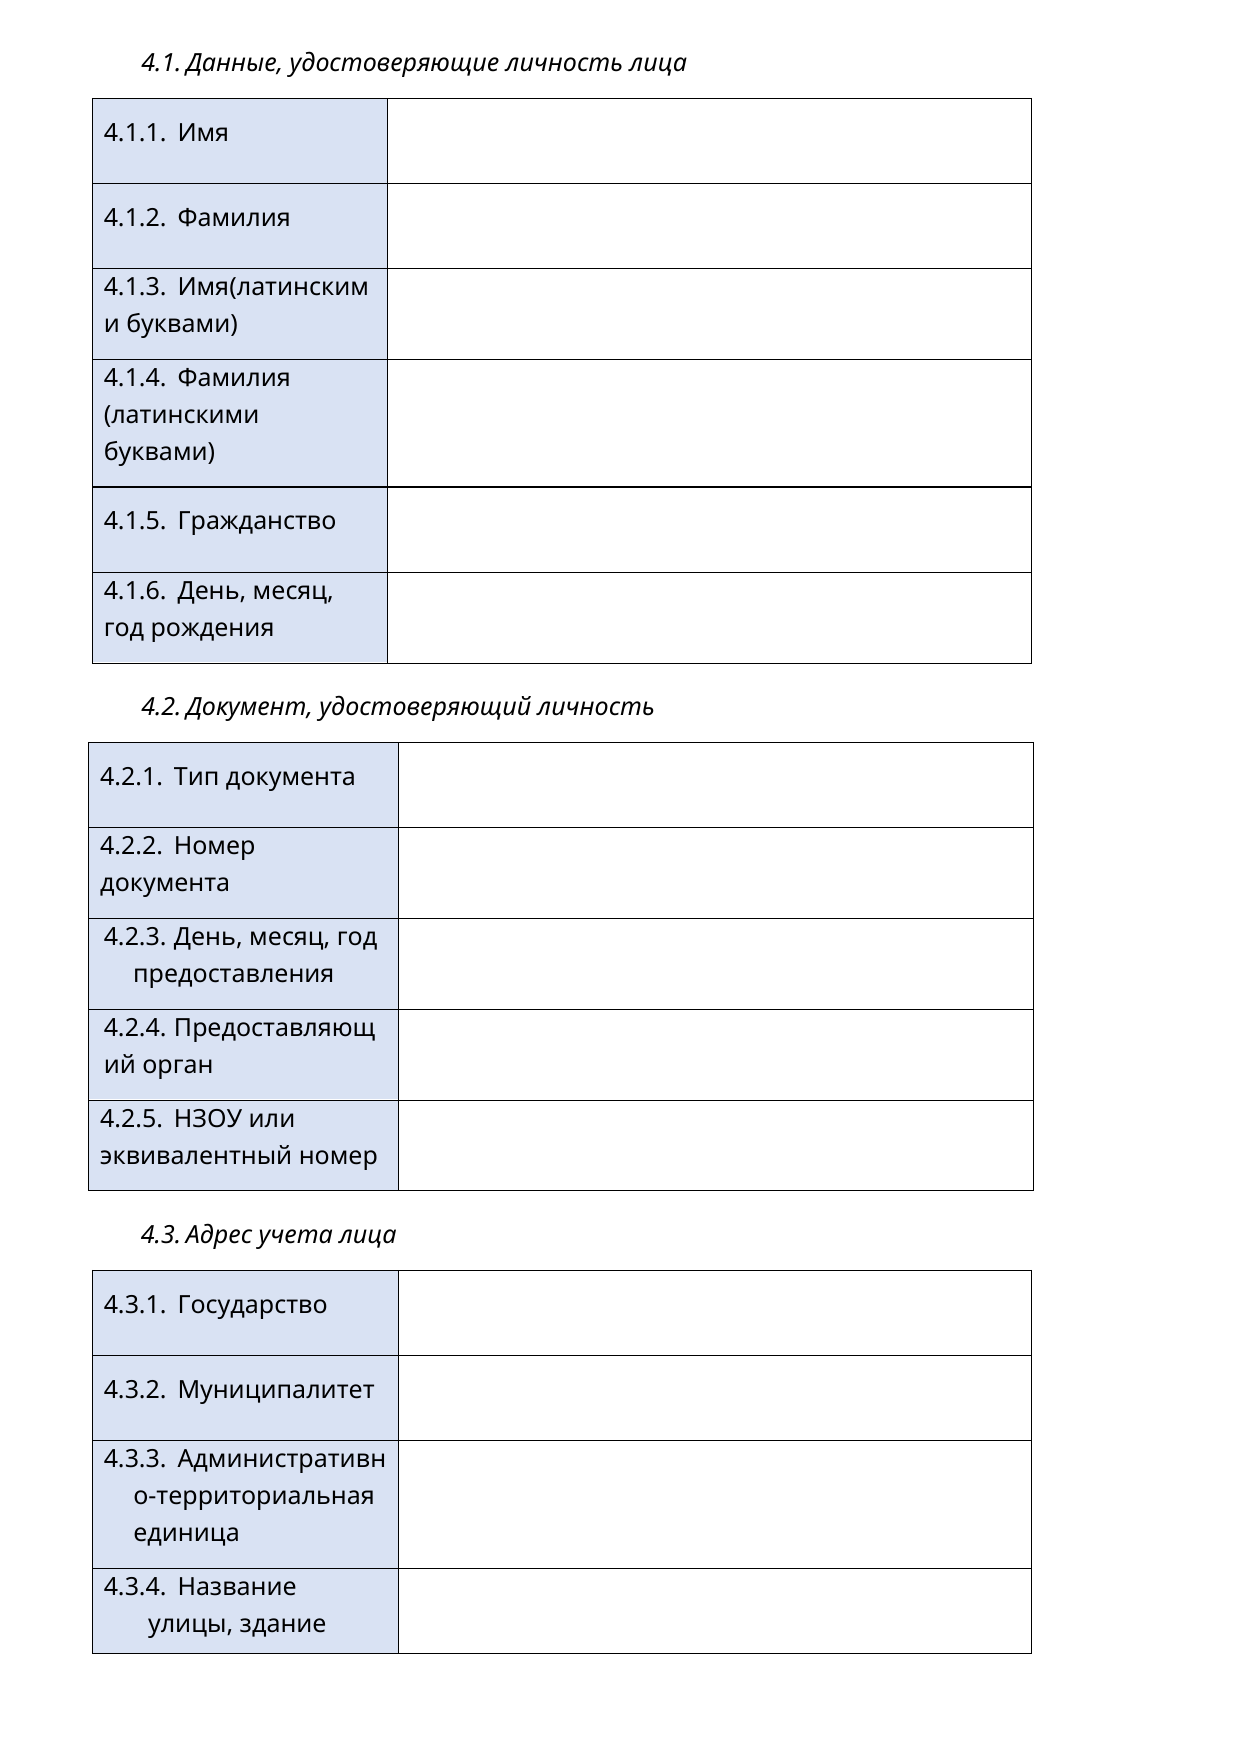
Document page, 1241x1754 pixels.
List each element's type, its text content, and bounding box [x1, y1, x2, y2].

table_cell Имя(латинскими буквами) [93, 269, 387, 359]
table_cell [399, 1101, 1033, 1190]
table_cell [399, 828, 1033, 918]
table_cell Фамилия [93, 184, 387, 268]
table_cell [388, 488, 1031, 572]
list Адрес учета лица [141, 1216, 1152, 1250]
list Документ, удостоверяющий личность [141, 688, 1152, 722]
table_header [388, 99, 1031, 183]
table_cell [399, 919, 1033, 1009]
table_cell Фамилия (латинскими буквами) [93, 360, 387, 486]
table_header [399, 1271, 1031, 1355]
table_header Имя [93, 99, 387, 183]
table_header Тип документа [89, 743, 398, 827]
table_cell [388, 360, 1031, 486]
table_cell [388, 269, 1031, 359]
table_header Государство [93, 1271, 398, 1355]
table_cell Гражданство [93, 488, 387, 572]
table_cell [399, 1356, 1031, 1440]
table_cell День, месяц, год рождения [93, 573, 387, 662]
list Данные, удостоверяющие личность лица [141, 44, 1152, 78]
table_cell [399, 1569, 1031, 1653]
table_cell День, месяц, год предоставления [89, 919, 398, 1009]
table_cell [399, 1010, 1033, 1099]
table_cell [93, 1569, 398, 1653]
table_cell [388, 184, 1031, 268]
table_cell Предоставляющий орган [89, 1010, 398, 1099]
table_cell [399, 1441, 1031, 1568]
table_cell Номер документа [89, 828, 398, 918]
table_cell Административно-территориальная единица [93, 1441, 398, 1568]
table_cell [388, 573, 1031, 662]
table_cell НЗОУ или эквивалентный номер [89, 1101, 398, 1190]
table_cell Муниципалитет [93, 1356, 398, 1440]
table_header [399, 743, 1033, 827]
